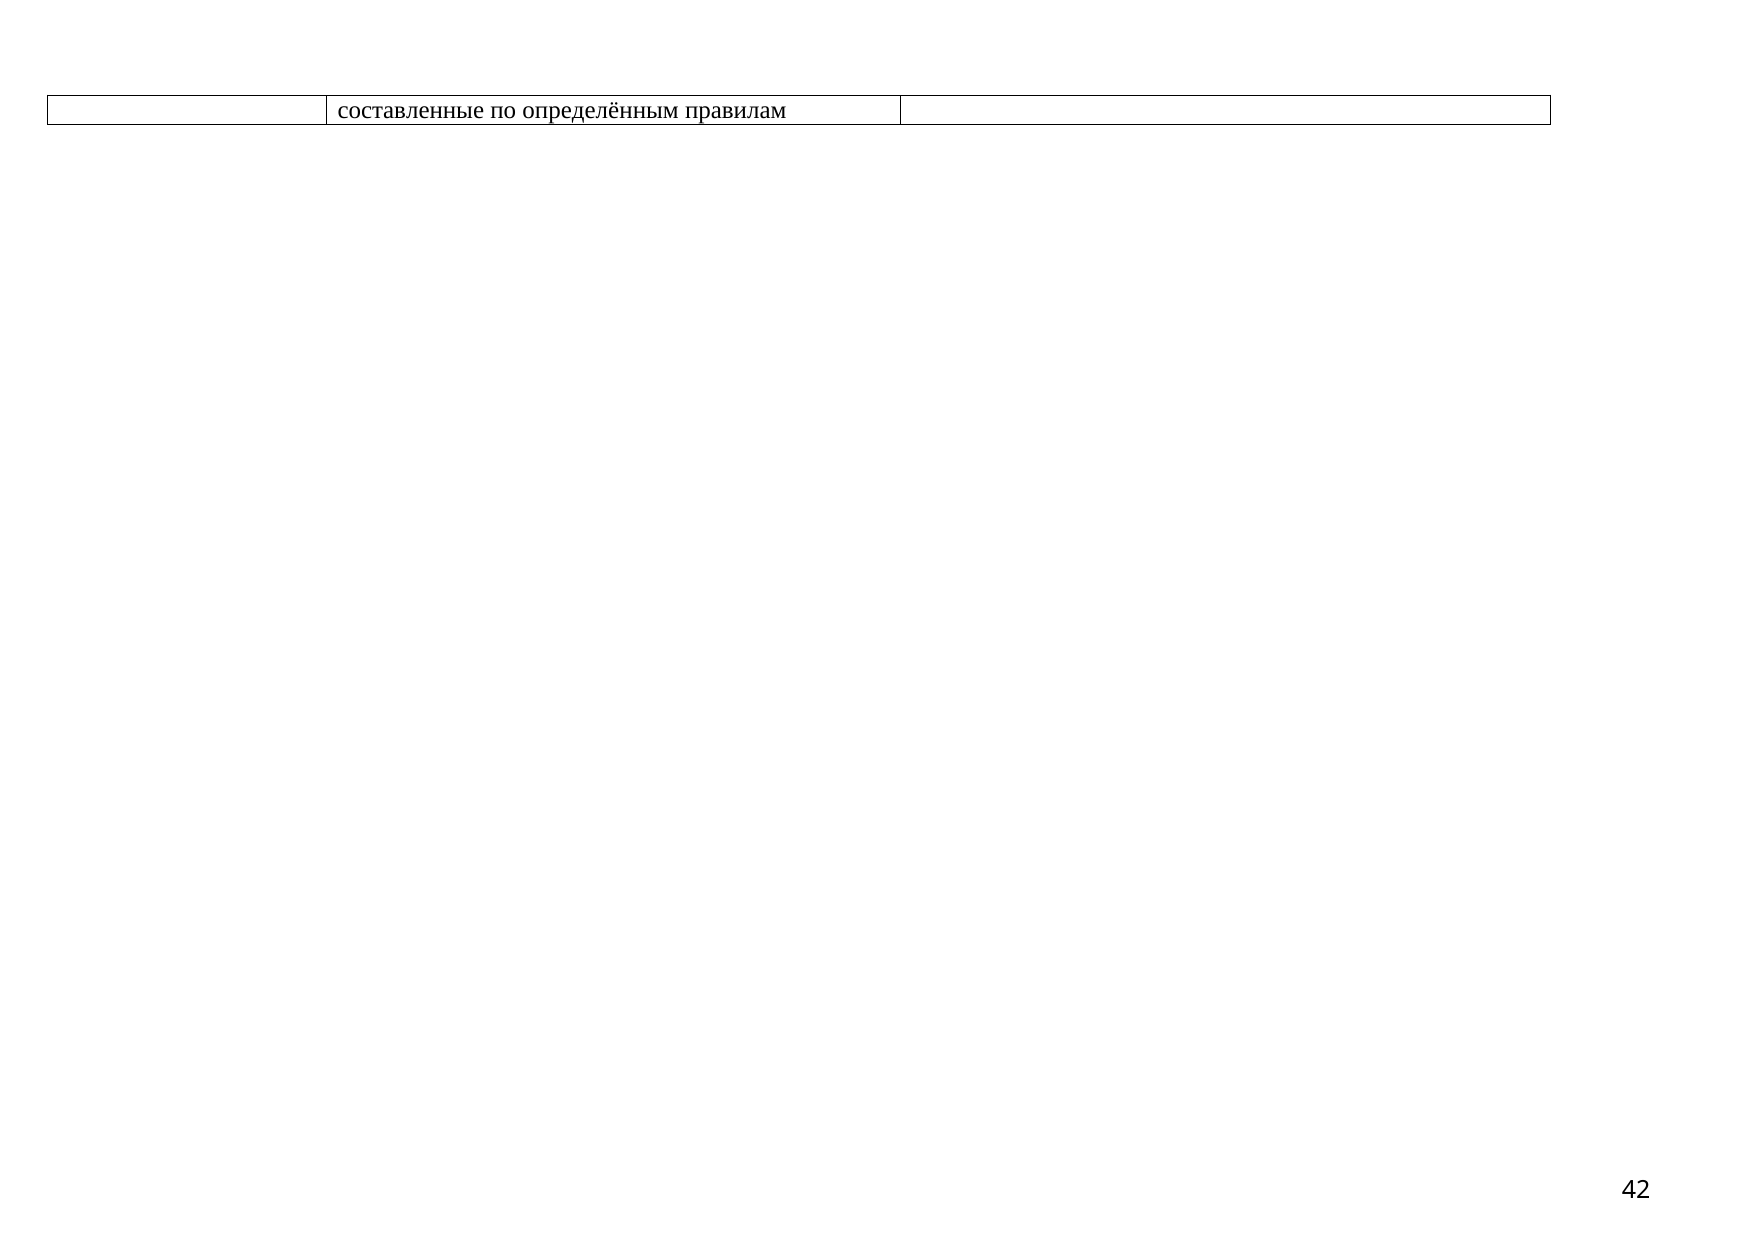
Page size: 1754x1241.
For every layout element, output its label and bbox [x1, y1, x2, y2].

table_cell [901, 96, 1550, 124]
table_cell [327, 96, 900, 124]
table_cell [48, 96, 326, 124]
